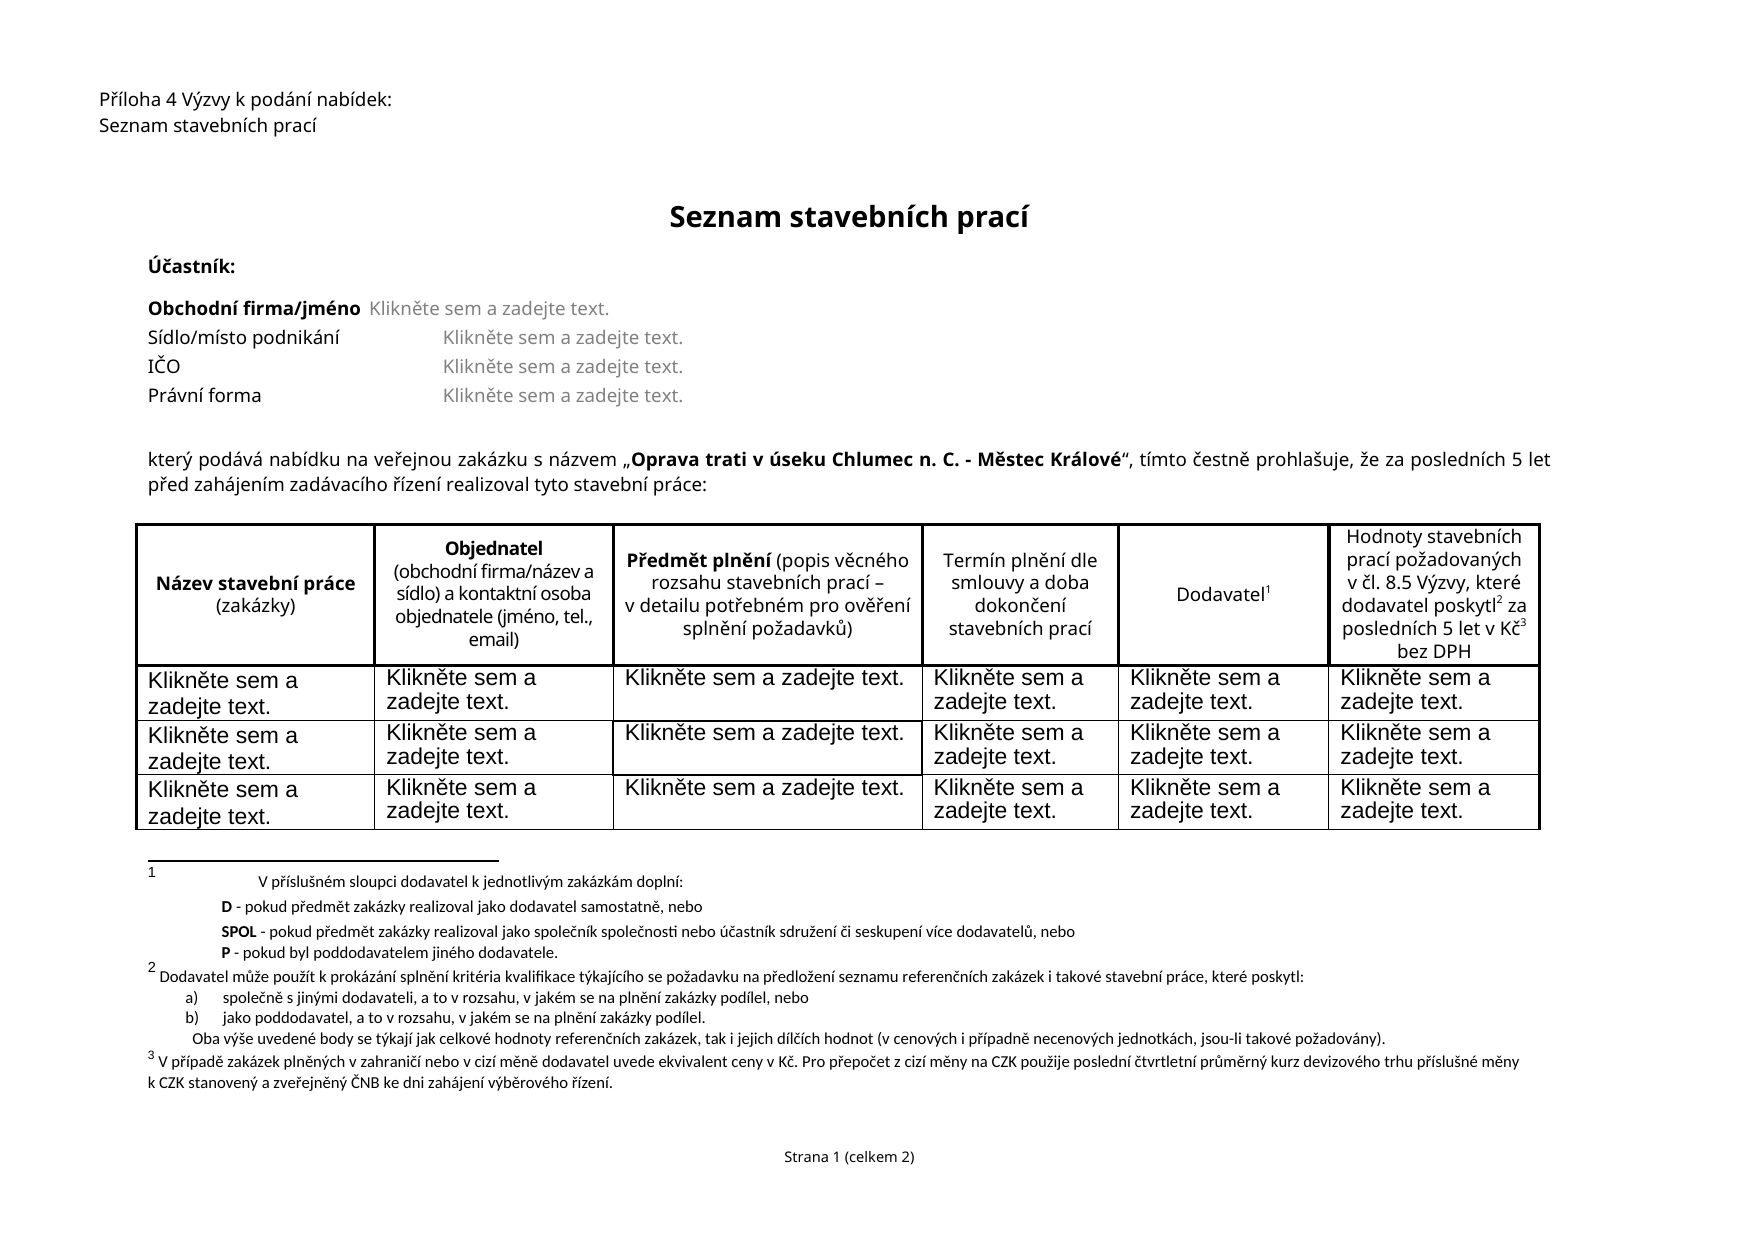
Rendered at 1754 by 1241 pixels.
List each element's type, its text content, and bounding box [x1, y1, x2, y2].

text Účastník: [148, 249, 1551, 279]
text IČO [148, 350, 1551, 379]
text Obchodní firma/jméno [148, 292, 1551, 321]
text Právní forma [148, 379, 1551, 408]
table_header Předmět plnění (popis věcného rozsahu stavebních prací – v detailu potřebném pro ověření splnění požadavků) [615, 526, 921, 664]
table_header Dodavatel [1120, 526, 1327, 664]
title Seznam stavebních prací [148, 196, 1551, 236]
table_header Název stavební práce (zakázky) [138, 526, 373, 664]
text který podává nabídku na veřejnou zakázku s názvem „Oprava trati v úseku Chlumec n. C. - Městec Králové“, tímto čestně prohlašuje, že za posledních 5 let před zahájením zadávacího řízení realizoval tyto stavební práce: [148, 446, 1551, 497]
table_header Objednatel (obchodní firma/název a sídlo) a kontaktní osoba objednatele (jméno, tel., email) [376, 526, 612, 664]
table_header Termín plnění dle smlouvy a doba dokončení stavebních prací [924, 526, 1117, 664]
text Sídlo/místo podnikání [148, 321, 1551, 350]
table_header Hodnoty stavebních prací požadovaných v čl. 8.5 Výzvy, které dodavatel poskytl za posledních 5 let v Kč bez DPH [1331, 526, 1538, 664]
